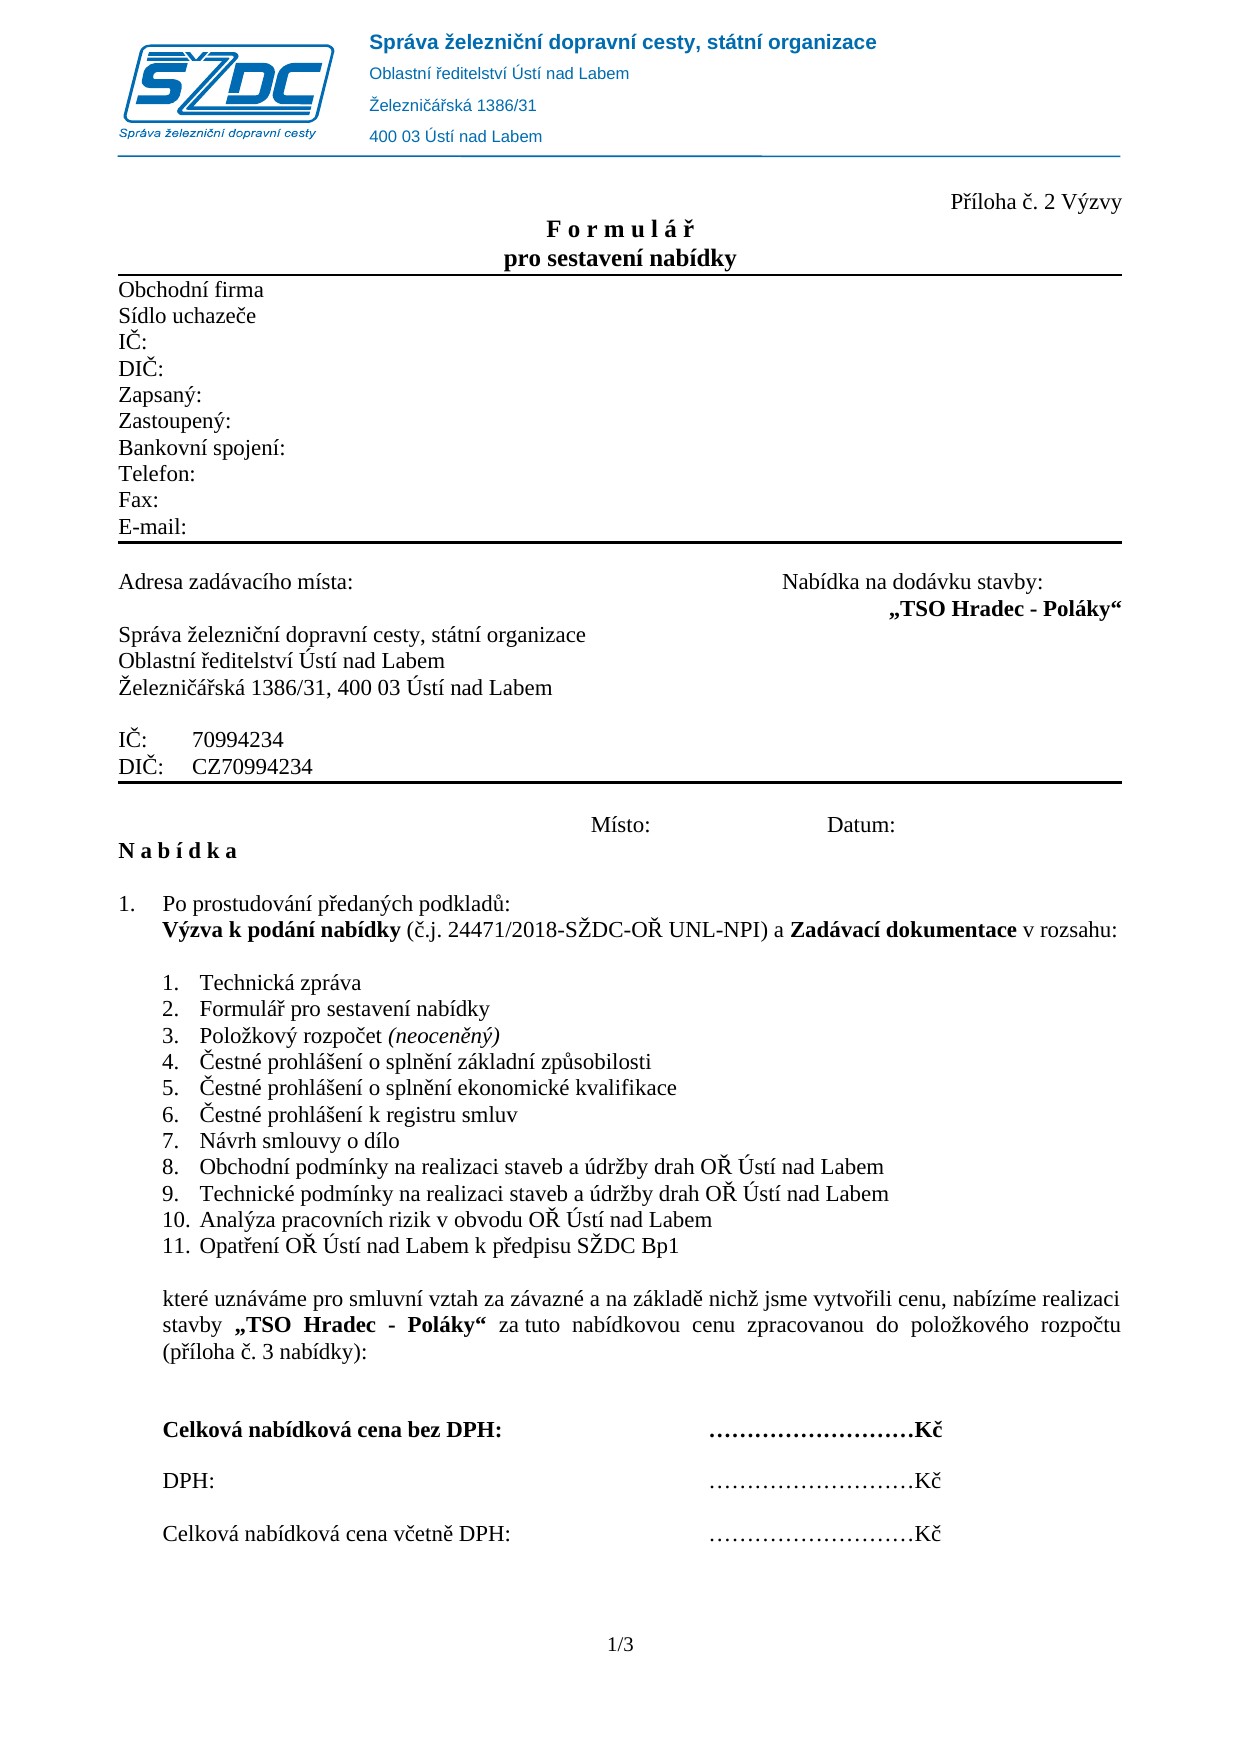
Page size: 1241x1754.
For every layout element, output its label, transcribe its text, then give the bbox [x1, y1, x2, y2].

list Položkový rozpočet (neoceněný) [162, 1022, 1122, 1048]
list Formulář pro sestavení nabídky [162, 995, 1122, 1022]
text „TSO Hradec - Poláky“ [561, 595, 1122, 621]
text Místo: Datum: [591, 811, 1122, 837]
text DIČ: [118, 355, 1122, 381]
text Bankovní spojení: [118, 434, 1122, 460]
text Oblastní ředitelství Ústí nad Labem [118, 647, 1122, 674]
text N a b í d k a [118, 837, 1122, 863]
text Adresa zadávacího místa: Nabídka na dodávku stavby: [118, 568, 1122, 595]
text pro sestavení nabídky [118, 243, 1122, 274]
text Výzva k podání nabídky (č.j. 24471/2018-SŽDC-OŘ UNL-NPI) a Zadávací dokumentace v rozsahu: [162, 916, 1122, 943]
text Zapsaný: [118, 381, 1122, 407]
text Správa železniční dopravní cesty, státní organizace [118, 621, 1122, 647]
text které uznáváme pro smluvní vztah za závazné a na základě nichž jsme vytvořili cenu, nabízíme realizaci stavby „TSO Hradec - Poláky“ za tuto nabídkovou cenu zpracovanou do položkového rozpočtu (příloha č. 3 nabídky): [162, 1285, 1122, 1364]
text Fax: [118, 486, 1122, 513]
list Obchodní podmínky na realizaci staveb a údržby drah OŘ Ústí nad Labem [162, 1153, 1122, 1180]
text Obchodní firma [118, 276, 1122, 302]
text Telefon: [118, 460, 1122, 486]
list Po prostudování předaných podkladů: [118, 890, 1122, 916]
list Technická zpráva [162, 969, 1122, 995]
text F o r m u l á ř [118, 214, 1122, 243]
text IČ: [118, 328, 1122, 355]
list Celková nabídková cena včetně DPH: ………………………Kč [162, 1520, 1122, 1546]
text DIČ: CZ70994234 [118, 753, 1122, 781]
list Čestné prohlášení k registru smluv [162, 1101, 1122, 1127]
list DPH: ………………………Kč [162, 1467, 1122, 1520]
text Zastoupený: [118, 407, 1122, 434]
text E-mail: [118, 513, 1122, 541]
list Návrh smlouvy o dílo [162, 1127, 1122, 1153]
list Opatření OŘ Ústí nad Labem k předpisu SŽDC Bp1 [162, 1232, 1122, 1259]
text IČ: 70994234 [118, 727, 1122, 753]
text Příloha č. 2 Výzvy [118, 188, 1122, 214]
list Analýza pracovních rizik v obvodu OŘ Ústí nad Labem [162, 1206, 1122, 1232]
list Čestné prohlášení o splnění ekonomické kvalifikace [162, 1074, 1122, 1101]
list Čestné prohlášení o splnění základní způsobilosti [162, 1048, 1122, 1074]
list Technické podmínky na realizaci staveb a údržby drah OŘ Ústí nad Labem [162, 1180, 1122, 1206]
text Železničářská 1386/31, 400 03 Ústí nad Labem [118, 674, 1122, 700]
list Celková nabídková cena bez DPH: ………………………Kč [162, 1416, 1122, 1442]
text Sídlo uchazeče [118, 302, 1122, 328]
